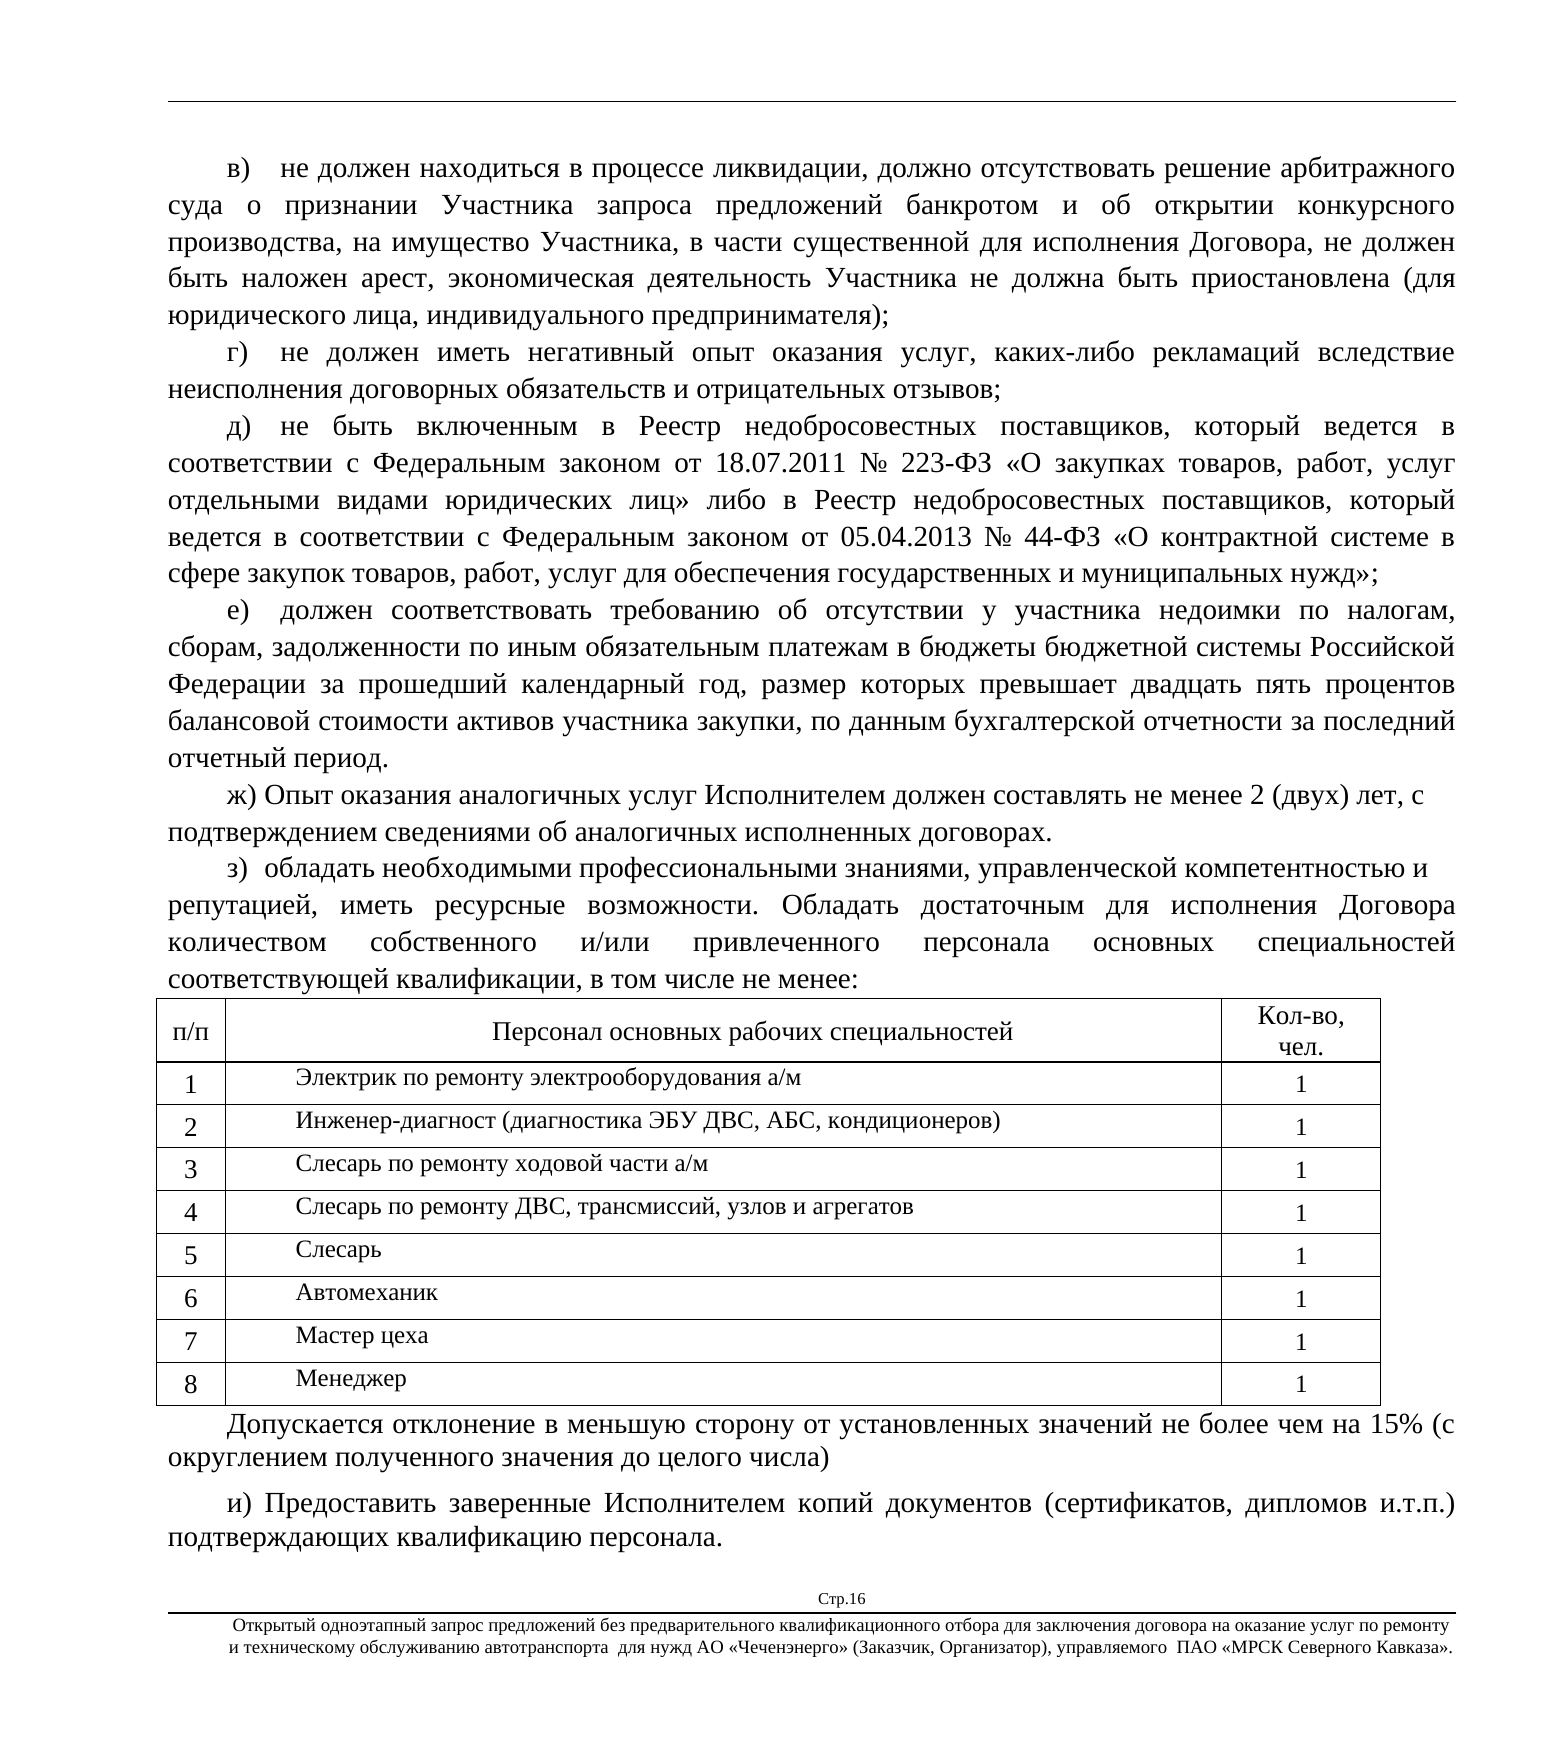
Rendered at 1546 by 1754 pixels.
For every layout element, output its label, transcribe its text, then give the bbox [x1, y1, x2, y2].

table_cell 2 [157, 1105, 225, 1147]
table_cell 7 [157, 1320, 225, 1362]
text Допускается отклонение в меньшую сторону от установленных значений не более чем на 15% (с округлением полученного значения до целого числа) [168, 1406, 1456, 1473]
list обладать необходимыми профессиональными знаниями, управленческой компетентностью и [227, 851, 1456, 884]
table_cell Слесарь [226, 1234, 1221, 1276]
list не должен иметь негативный опыт оказания услуг, каких-либо рекламаций вследствие неисполнения договорных обязательств и отрицательных отзывов; [168, 334, 1456, 405]
table_cell Менеджер [226, 1363, 1221, 1405]
table_cell Мастер цеха [226, 1320, 1221, 1362]
list Опыт оказания аналогичных услуг Исполнителем должен составлять не менее 2 (двух) лет, с [227, 777, 1456, 810]
table_cell 1 [1222, 1320, 1380, 1362]
list не должен находиться в процессе ликвидации, должно отсутствовать решение арбитражного суда о признании Участника запроса предложений банкротом и об открытии конкурсного производства, на имущество Участника, в части существенной для исполнения Договора, не должен быть наложен арест, экономическая деятельность Участника не должна быть приостановлена (для юридического лица, индивидуального предпринимателя); [168, 150, 1456, 331]
table_header п/п [157, 999, 225, 1061]
list должен соответствовать требованию об отсутствии у участника недоимки по налогам, сборам, задолженности по иным обязательным платежам в бюджеты бюджетной системы Российской Федерации за прошедший календарный год, размер которых превышает двадцать пять процентов балансовой стоимости активов участника закупки, по данным бухгалтерской отчетности за последний отчетный период. [168, 592, 1456, 773]
table_cell Слесарь по ремонту ходовой части а/м [226, 1148, 1221, 1190]
table_cell 1 [1222, 1105, 1380, 1147]
table_cell 1 [1222, 1148, 1380, 1190]
table_cell 4 [157, 1191, 225, 1233]
table_cell 5 [157, 1234, 225, 1276]
table_cell 1 [1222, 1277, 1380, 1319]
table_cell 1 [157, 1063, 225, 1104]
table_cell 1 [1222, 1234, 1380, 1276]
table_header Персонал основных рабочих специальностей [226, 999, 1221, 1061]
table_cell 1 [1222, 1363, 1380, 1405]
text и) Предоставить заверенные Исполнителем копий документов (сертификатов, дипломов и.т.п.) подтверждающих квалификацию персонала. [168, 1485, 1456, 1552]
table_header Кол-во, чел. [1222, 999, 1380, 1061]
table_cell Автомеханик [226, 1277, 1221, 1319]
list не быть включенным в Реестр недобросовестных поставщиков, который ведется в соответствии с Федеральным законом от 18.07.2011 № 223-ФЗ «О закупках товаров, работ, услуг отдельными видами юридических лиц» либо в Реестр недобросовестных поставщиков, который ведется в соответствии с Федеральным законом от 05.04.2013 № 44-ФЗ «О контрактной системе в сфере закупок товаров, работ, услуг для обеспечения государственных и муниципальных нужд»; [168, 408, 1456, 589]
table_cell 1 [1222, 1191, 1380, 1233]
table_cell 1 [1222, 1063, 1380, 1104]
text подтверждением сведениями об аналогичных исполненных договорах. [168, 814, 1456, 847]
table_cell 6 [157, 1277, 225, 1319]
table_cell Слесарь по ремонту ДВС, трансмиссий, узлов и агрегатов [226, 1191, 1221, 1233]
table_cell Инженер-диагност (диагностика ЭБУ ДВС, АБС, кондиционеров) [226, 1105, 1221, 1147]
text репутацией, иметь ресурсные возможности. Обладать достаточным для исполнения Договора количеством собственного и/или привлеченного персонала основных специальностей соответствующей квалификации, в том числе не менее: [168, 887, 1456, 995]
table_cell 8 [157, 1363, 225, 1405]
table_cell Электрик по ремонту электрооборудования а/м [226, 1063, 1221, 1104]
table_cell 3 [157, 1148, 225, 1190]
